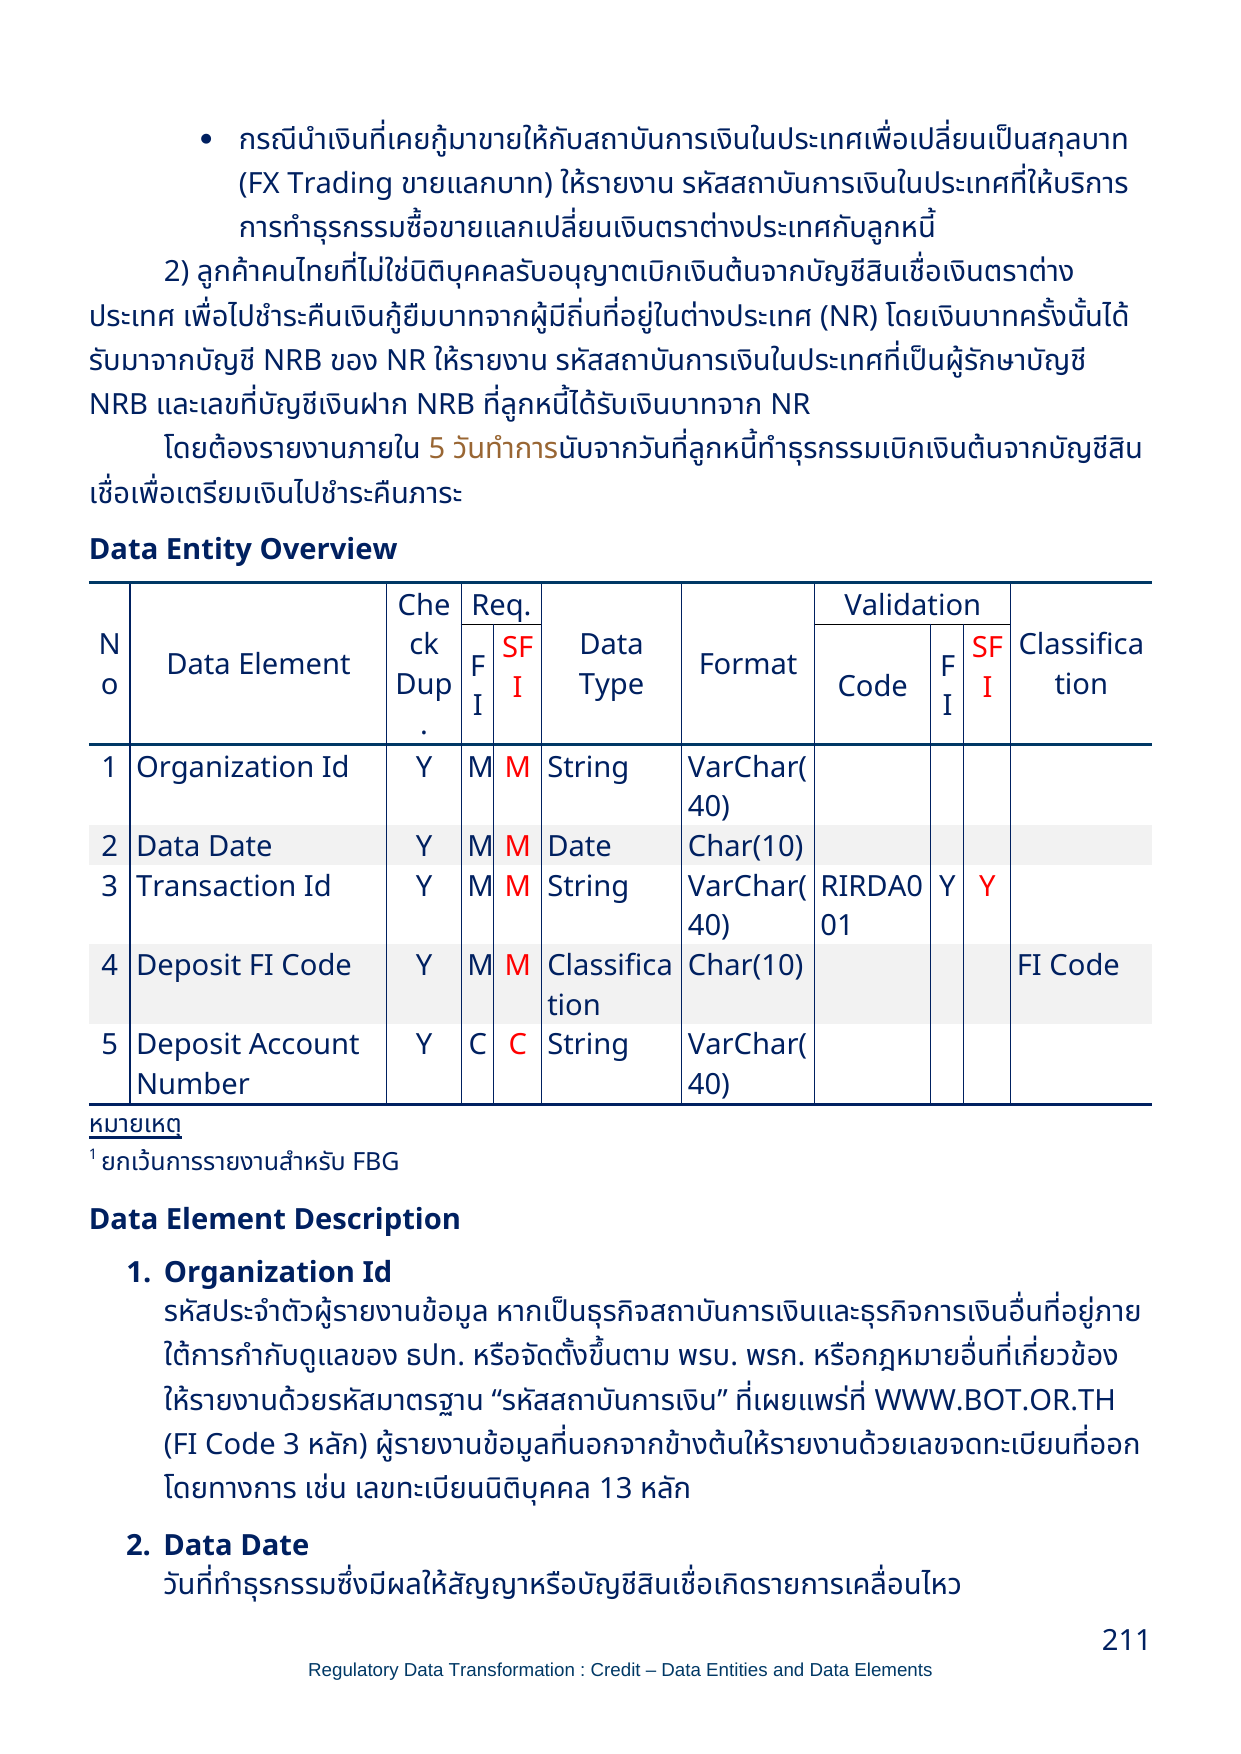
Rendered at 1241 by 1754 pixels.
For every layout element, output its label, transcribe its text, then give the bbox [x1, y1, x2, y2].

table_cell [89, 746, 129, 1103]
text หมายเหตุ [89, 1106, 1152, 1144]
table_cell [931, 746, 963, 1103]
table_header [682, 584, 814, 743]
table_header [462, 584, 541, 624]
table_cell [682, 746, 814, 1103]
list วันที่ทำธุรกรรมซึ่งมีผลให้สัญญาหรือบัญชีสินเชื่อเกิดรายการเคลื่อนไหว [163, 1564, 1152, 1608]
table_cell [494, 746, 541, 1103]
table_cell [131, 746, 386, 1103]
list Data Date [126, 1524, 1152, 1564]
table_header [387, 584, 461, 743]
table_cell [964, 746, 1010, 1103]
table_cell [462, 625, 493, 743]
text Data Entity Overview [89, 529, 1152, 568]
list Organization Id [126, 1251, 1152, 1291]
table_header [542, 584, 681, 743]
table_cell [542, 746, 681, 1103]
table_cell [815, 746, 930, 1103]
text 2) ลูกค้าคนไทยที่ไม่ใช่นิติบุคคลรับอนุญาตเบิกเงินต้นจากบัญชีสินเชื่อเงินตราต่างประเทศ เพื่อไปชำระคืนเงินกู้ยืมบาทจากผู้มีถิ่นที่อยู่ในต่างประเทศ (NR) โดยเงินบาทครั้งนั้นได้รับมาจากบัญชี NRB ของ NR ให้รายงาน รหัสสถาบันการเงินในประเทศที่เป็นผู้รักษาบัญชี NRB และเลขที่บัญชีเงินฝาก NRB ที่ลูกหนี้ได้รับเงินบาทจาก NR [89, 251, 1152, 428]
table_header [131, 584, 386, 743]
text โดยต้องรายงานภายใน 5 วันทำการนับจากวันที่ลูกหนี้ทำธุรกรรมเบิกเงินต้นจากบัญชีสินเชื่อเพื่อเตรียมเงินไปชำระคืนภาระ [89, 428, 1152, 516]
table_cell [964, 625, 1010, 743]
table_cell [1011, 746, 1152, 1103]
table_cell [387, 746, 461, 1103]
text Data Element Description [89, 1199, 1152, 1238]
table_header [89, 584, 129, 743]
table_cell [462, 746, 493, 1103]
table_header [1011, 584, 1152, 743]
list กรณีนำเงินที่เคยกู้มาขายให้กับสถาบันการเงินในประเทศเพื่อเปลี่ยนเป็นสกุลบาท (FX Trading ขายแลกบาท) ให้รายงาน รหัสสถาบันการเงินในประเทศที่ให้บริการการทำธุรกรรมซื้อขายแลกเปลี่ยนเงินตราต่างประเทศกับลูกหนี้ [201, 118, 1152, 251]
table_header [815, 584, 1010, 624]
text 1 ยกเว้นการรายงานสำหรับ FBG [89, 1144, 1152, 1182]
list รหัสประจำตัวผู้รายงานข้อมูล หากเป็นธุรกิจสถาบันการเงินและธุรกิจการเงินอื่นที่อยู่ภายใต้การกำกับดูแลของ ธปท. หรือจัดตั้งขึ้นตาม พรบ. พรก. หรือกฎหมายอื่นที่เกี่ยวข้อง ให้รายงานด้วยรหัสมาตรฐาน “รหัสสถาบันการเงิน” ที่เผยแพร่ที่ www.bot.or.th (FI Code 3 หลัก) ผู้รายงานข้อมูลที่นอกจากข้างต้นให้รายงานด้วยเลขจดทะเบียนที่ออกโดยทางการ เช่น เลขทะเบียนนิติบุคคล 13 หลัก [164, 1291, 1152, 1512]
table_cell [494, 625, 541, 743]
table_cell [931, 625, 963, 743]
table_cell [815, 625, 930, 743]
